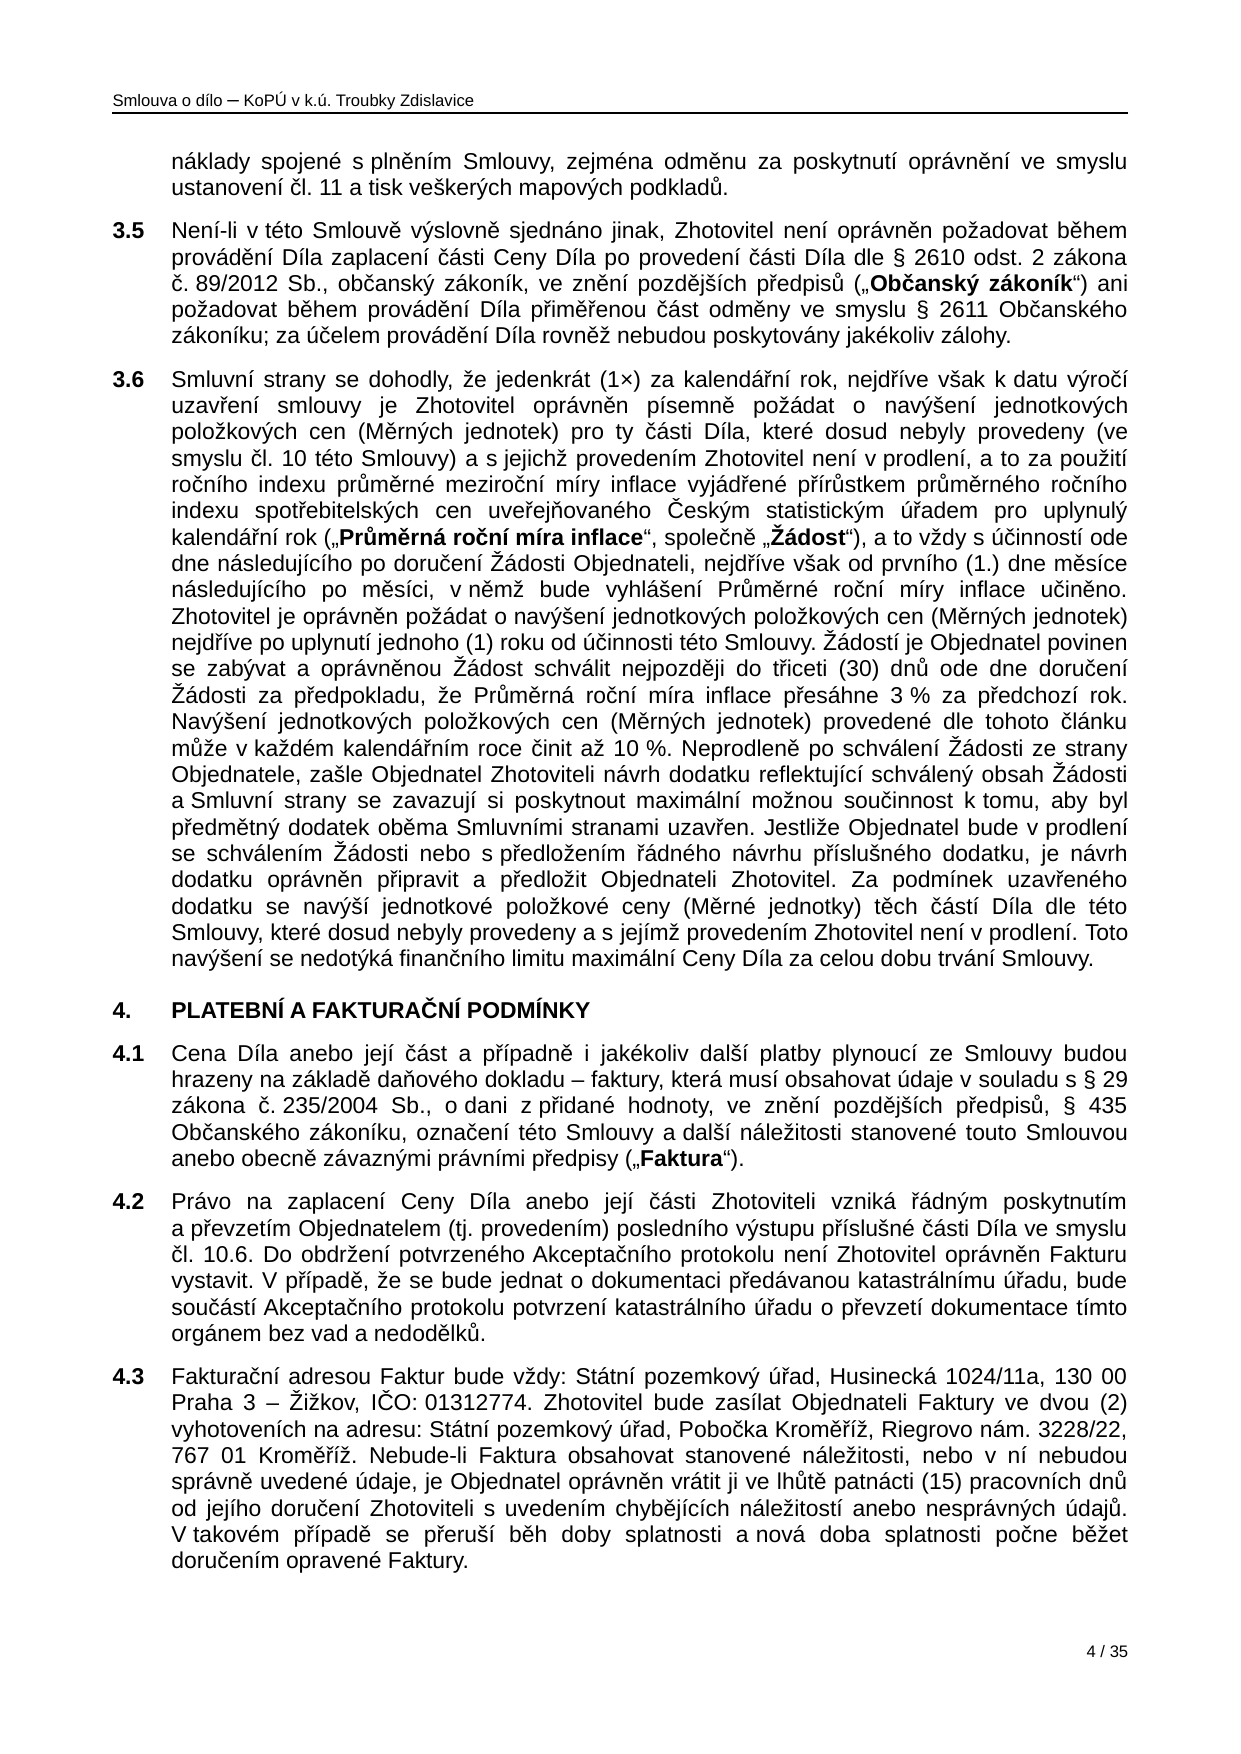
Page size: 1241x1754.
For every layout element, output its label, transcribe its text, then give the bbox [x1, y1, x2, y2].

text Platební a fakturační podmínky [112, 997, 1128, 1023]
text Právo na zaplacení Ceny Díla anebo její části Zhotoviteli vzniká řádným poskytnutím a převzetím Objednatelem (tj. provedením) posledního výstupu příslušné části Díla ve smyslu čl. 10.6. Do obdržení potvrzeného Akceptačního protokolu není Zhotovitel oprávněn Fakturu vystavit. V případě, že se bude jednat o dokumentaci předávanou katastrálnímu úřadu, bude součástí Akceptačního protokolu potvrzení katastrálního úřadu o převzetí dokumentace tímto orgánem bez vad a nedodělků. [112, 1188, 1128, 1346]
text Není-li v této Smlouvě výslovně sjednáno jinak, Zhotovitel není oprávněn požadovat během provádění Díla zaplacení části Ceny Díla po provedení části Díla dle § 2610 odst. 2 zákona č. 89/2012 Sb., občanský zákoník, ve znění pozdějších předpisů („Občanský zákoník“) ani požadovat během provádění Díla přiměřenou část odměny ve smyslu § 2611 Občanského zákoníku; za účelem provádění Díla rovněž nebudou poskytovány jakékoliv zálohy. [112, 217, 1128, 349]
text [112, 148, 1128, 200]
text Fakturační adresou Faktur bude vždy: Státní pozemkový úřad, Husinecká 1024/11a, 130 00 Praha 3 – Žižkov, IČO: 01312774. Zhotovitel bude zasílat Objednateli Faktury ve dvou (2) vyhotoveních na adresu: Státní pozemkový úřad, Pobočka Kroměříž, Riegrovo nám. 3228/22, 767 01 Kroměříž. Nebude-li Faktura obsahovat stanovené náležitosti, nebo v ní nebudou správně uvedené údaje, je Objednatel oprávněn vrátit ji ve lhůtě patnácti (15) pracovních dnů od jejího doručení Zhotoviteli s uvedením chybějících náležitostí anebo nesprávných údajů. V takovém případě se přeruší běh doby splatnosti a nová doba splatnosti počne běžet doručením opravené Faktury. [112, 1363, 1128, 1574]
text Cena Díla anebo její část a případně i jakékoliv další platby plynoucí ze Smlouvy budou hrazeny na základě daňového dokladu – faktury, která musí obsahovat údaje v souladu s § 29 zákona č. 235/2004 Sb., o dani z přidané hodnoty, ve znění pozdějších předpisů, § 435 Občanského zákoníku, označení této Smlouvy a další náležitosti stanovené touto Smlouvou anebo obecně závaznými právními předpisy („Faktura“). [112, 1040, 1128, 1171]
text Smluvní strany se dohodly, že jedenkrát (1×) za kalendářní rok, nejdříve však k datu výročí uzavření smlouvy je Zhotovitel oprávněn písemně požádat o navýšení jednotkových položkových cen (Měrných jednotek) pro ty části Díla, které dosud nebyly provedeny (ve smyslu čl. 10 této Smlouvy) a s jejichž provedením Zhotovitel není v prodlení, a to za použití ročního indexu průměrné meziroční míry inflace vyjádřené přírůstkem průměrného ročního indexu spotřebitelských cen uveřejňovaného Českým statistickým úřadem pro uplynulý kalendářní rok („Průměrná roční míra inflace“, společně „Žádost“), a to vždy s účinností ode dne následujícího po doručení Žádosti Objednateli, nejdříve však od prvního (1.) dne měsíce následujícího po měsíci, v němž bude vyhlášení Průměrné roční míry inflace učiněno. Zhotovitel je oprávněn požádat o navýšení jednotkových položkových cen (Měrných jednotek) nejdříve po uplynutí jednoho (1) roku od účinnosti této Smlouvy. Žádostí je Objednatel povinen se zabývat a oprávněnou Žádost schválit nejpozději do třiceti (30) dnů ode dne doručení Žádosti za předpokladu, že Průměrná roční míra inflace přesáhne 3 % za předchozí rok. Navýšení jednotkových položkových cen (Měrných jednotek) provedené dle tohoto článku může v každém kalendářním roce činit až 10 %. Neprodleně po schválení Žádosti ze strany Objednatele, zašle Objednatel Zhotoviteli návrh dodatku reflektující schválený obsah Žádosti a Smluvní strany se zavazují si poskytnout maximální možnou součinnost k tomu, aby byl předmětný dodatek oběma Smluvními stranami uzavřen. Jestliže Objednatel bude v prodlení se schválením Žádosti nebo s předložením řádného návrhu příslušného dodatku, je návrh dodatku oprávněn připravit a předložit Objednateli Zhotovitel. Za podmínek uzavřeného dodatku se navýší jednotkové položkové ceny (Měrné jednotky) těch částí Díla dle této Smlouvy, které dosud nebyly provedeny a s jejímž provedením Zhotovitel není v prodlení. Toto navýšení se nedotýká finančního limitu maximální Ceny Díla za celou dobu trvání Smlouvy. [112, 366, 1128, 972]
